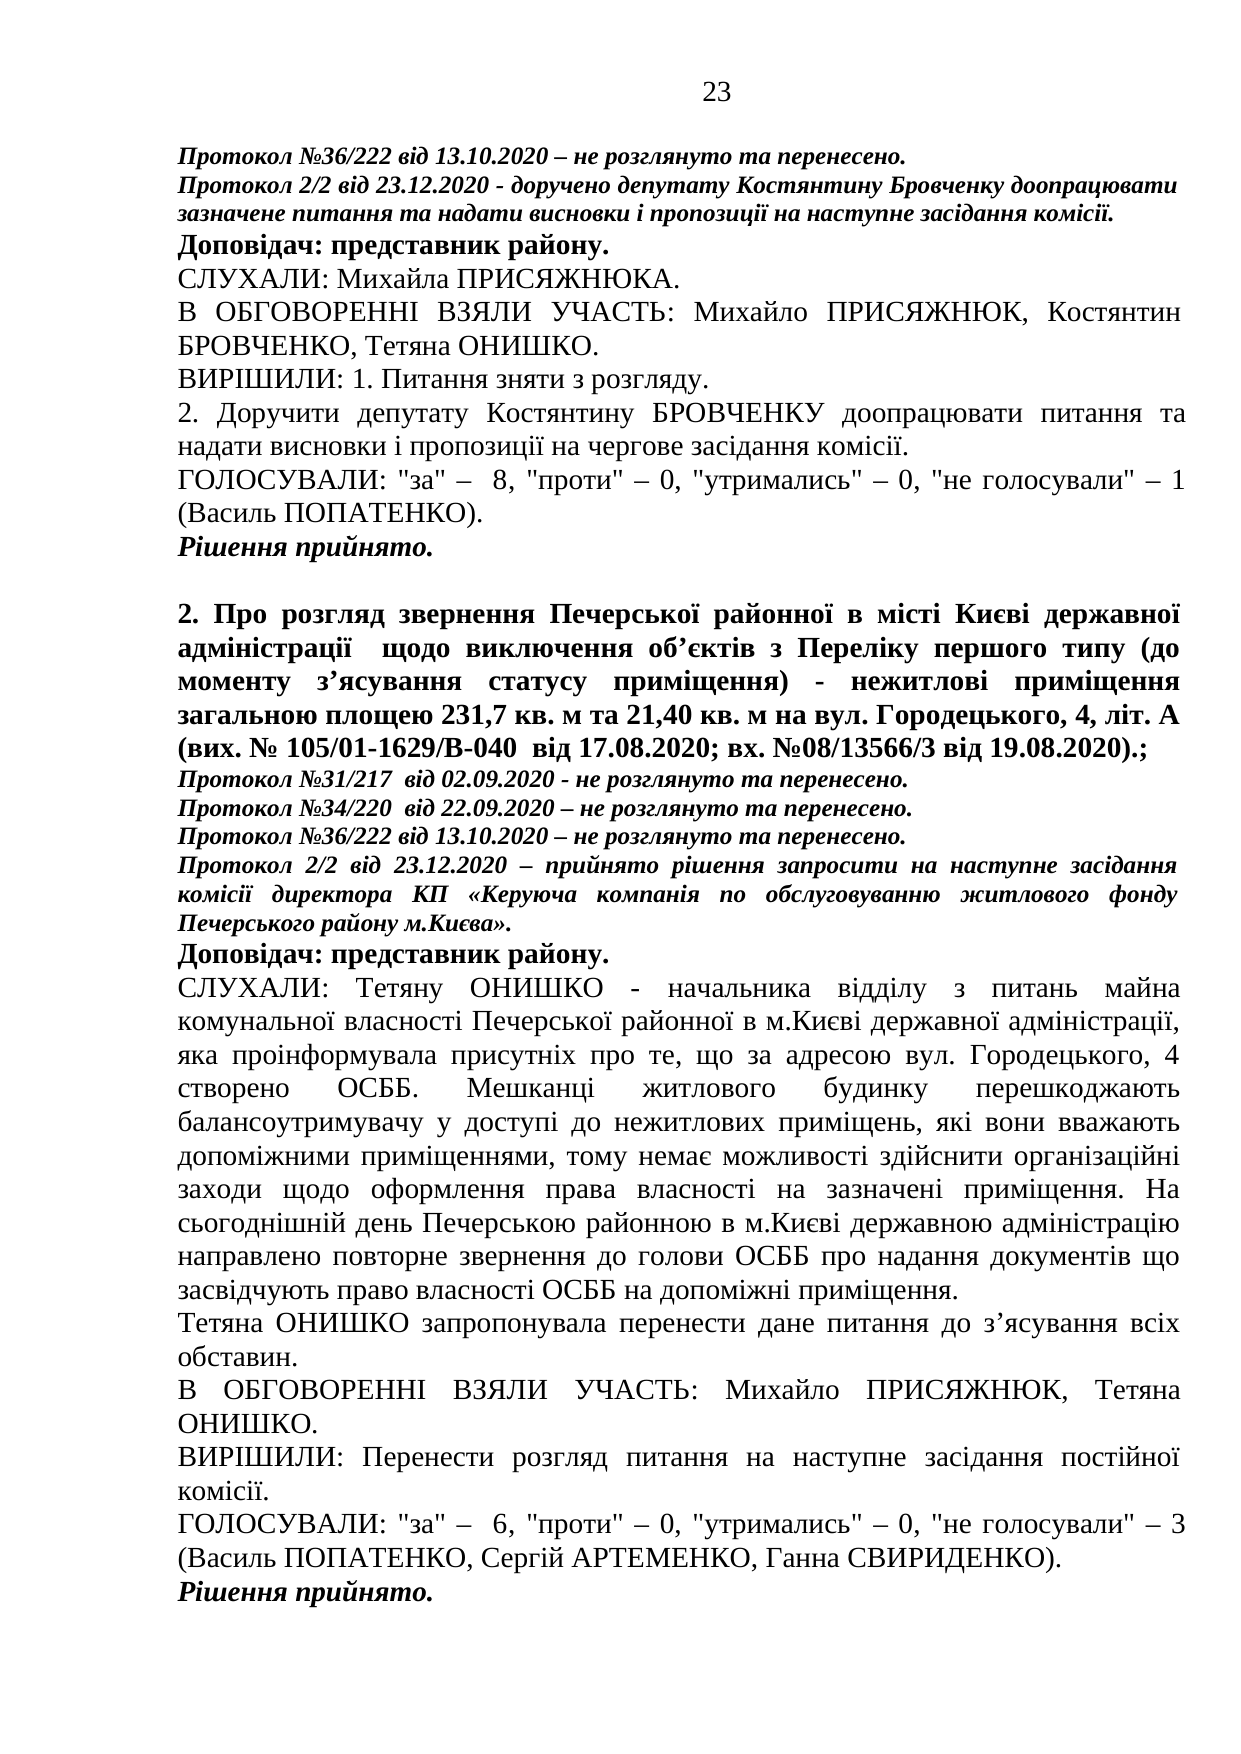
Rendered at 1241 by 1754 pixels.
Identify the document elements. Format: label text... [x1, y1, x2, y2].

text ГОЛОСУВАЛИ: "за" – 6, "проти" – 0, "утримались" – 0, "не голосували" – 3 (Василь ПОПАТЕНКО, Сергій АРТЕМЕНКО, Ганна СВИРИДЕНКО). [177, 1507, 1187, 1574]
text Протокол №34/220 від 22.09.2020 – не розглянуто та перенесено. [177, 793, 1181, 821]
text Рішення прийнято. [177, 529, 1181, 563]
text Протокол №31/217 від 02.09.2020 - не розглянуто та перенесено. [177, 764, 1181, 793]
text ВИРІШИЛИ: Перенести розгляд питання на наступне засідання постійної комісії. [177, 1439, 1181, 1507]
text Доповідач: представник району. [177, 936, 1181, 970]
text 2. Доручити депутату Костянтину БРОВЧЕНКУ доопрацювати питання та надати висновки і пропозиції на чергове засідання комісії. [177, 395, 1187, 462]
text ГОЛОСУВАЛИ: "за" – 8, "проти" – 0, "утримались" – 0, "не голосували" – 1 (Василь ПОПАТЕНКО). [177, 462, 1187, 529]
text СЛУХАЛИ: Михайла ПРИСЯЖНЮКА. [177, 261, 1181, 294]
text Доповідач: представник району. [177, 227, 1181, 261]
text Протокол 2/2 від 23.12.2020 - доручено депутату Костянтину Бровченку доопрацювати зазначене питання та надати висновки і пропозиції на наступне засідання комісії. [177, 170, 1181, 227]
text Протокол №36/222 від 13.10.2020 – не розглянуто та перенесено. [177, 141, 1181, 170]
text Тетяна ОНИШКО запропонувала перенести дане питання до з’ясування всіх обставин. [177, 1305, 1181, 1372]
text ВИРІШИЛИ: 1. Питання зняти з розгляду. [177, 361, 1187, 395]
text 2. Про розгляд звернення Печерської районної в місті Києві державної адміністрації щодо виключення об’єктів з Переліку першого типу (до моменту з’ясування статусу приміщення) - нежитлові приміщення загальною площею 231,7 кв. м та 21,40 кв. м на вул. Городецького, 4, літ. А (вих. № 105/01-1629/В-040 від 17.08.2020; вх. №08/13566/3 від 19.08.2020).; [177, 596, 1181, 764]
text Рішення прийнято. [177, 1574, 1181, 1607]
text СЛУХАЛИ: Тетяну ОНИШКО - начальника відділу з питань майна комунальної власності Печерської районної в м.Києві державної адміністрації, яка проінформувала присутніх про те, що за адресою вул. Городецького, 4 створено ОСББ. Мешканці житлового будинку перешкоджають балансоутримувачу у доступі до нежитлових приміщень, які вони вважають допоміжними приміщеннями, тому немає можливості здійснити організаційні заходи щодо оформлення права власності на зазначені приміщення. На сьогоднішній день Печерською районною в м.Києві державною адміністрацію направлено повторне звернення до голови ОСББ про надання документів що засвідчують право власності ОСББ на допоміжні приміщення. [177, 970, 1181, 1305]
text В ОБГОВОРЕННІ ВЗЯЛИ УЧАСТЬ: Михайло ПРИСЯЖНЮК, Тетяна ОНИШКО. [177, 1372, 1181, 1439]
text В ОБГОВОРЕННІ ВЗЯЛИ УЧАСТЬ: Михайло ПРИСЯЖНЮК, Костянтин БРОВЧЕНКО, Тетяна ОНИШКО. [177, 294, 1181, 361]
text Протокол 2/2 від 23.12.2020 – прийнято рішення запросити на наступне засідання комісії директора КП «Керуюча компанія по обслуговуванню житлового фонду Печерського району м.Києва». [177, 850, 1181, 936]
text Протокол №36/222 від 13.10.2020 – не розглянуто та перенесено. [177, 821, 1181, 850]
